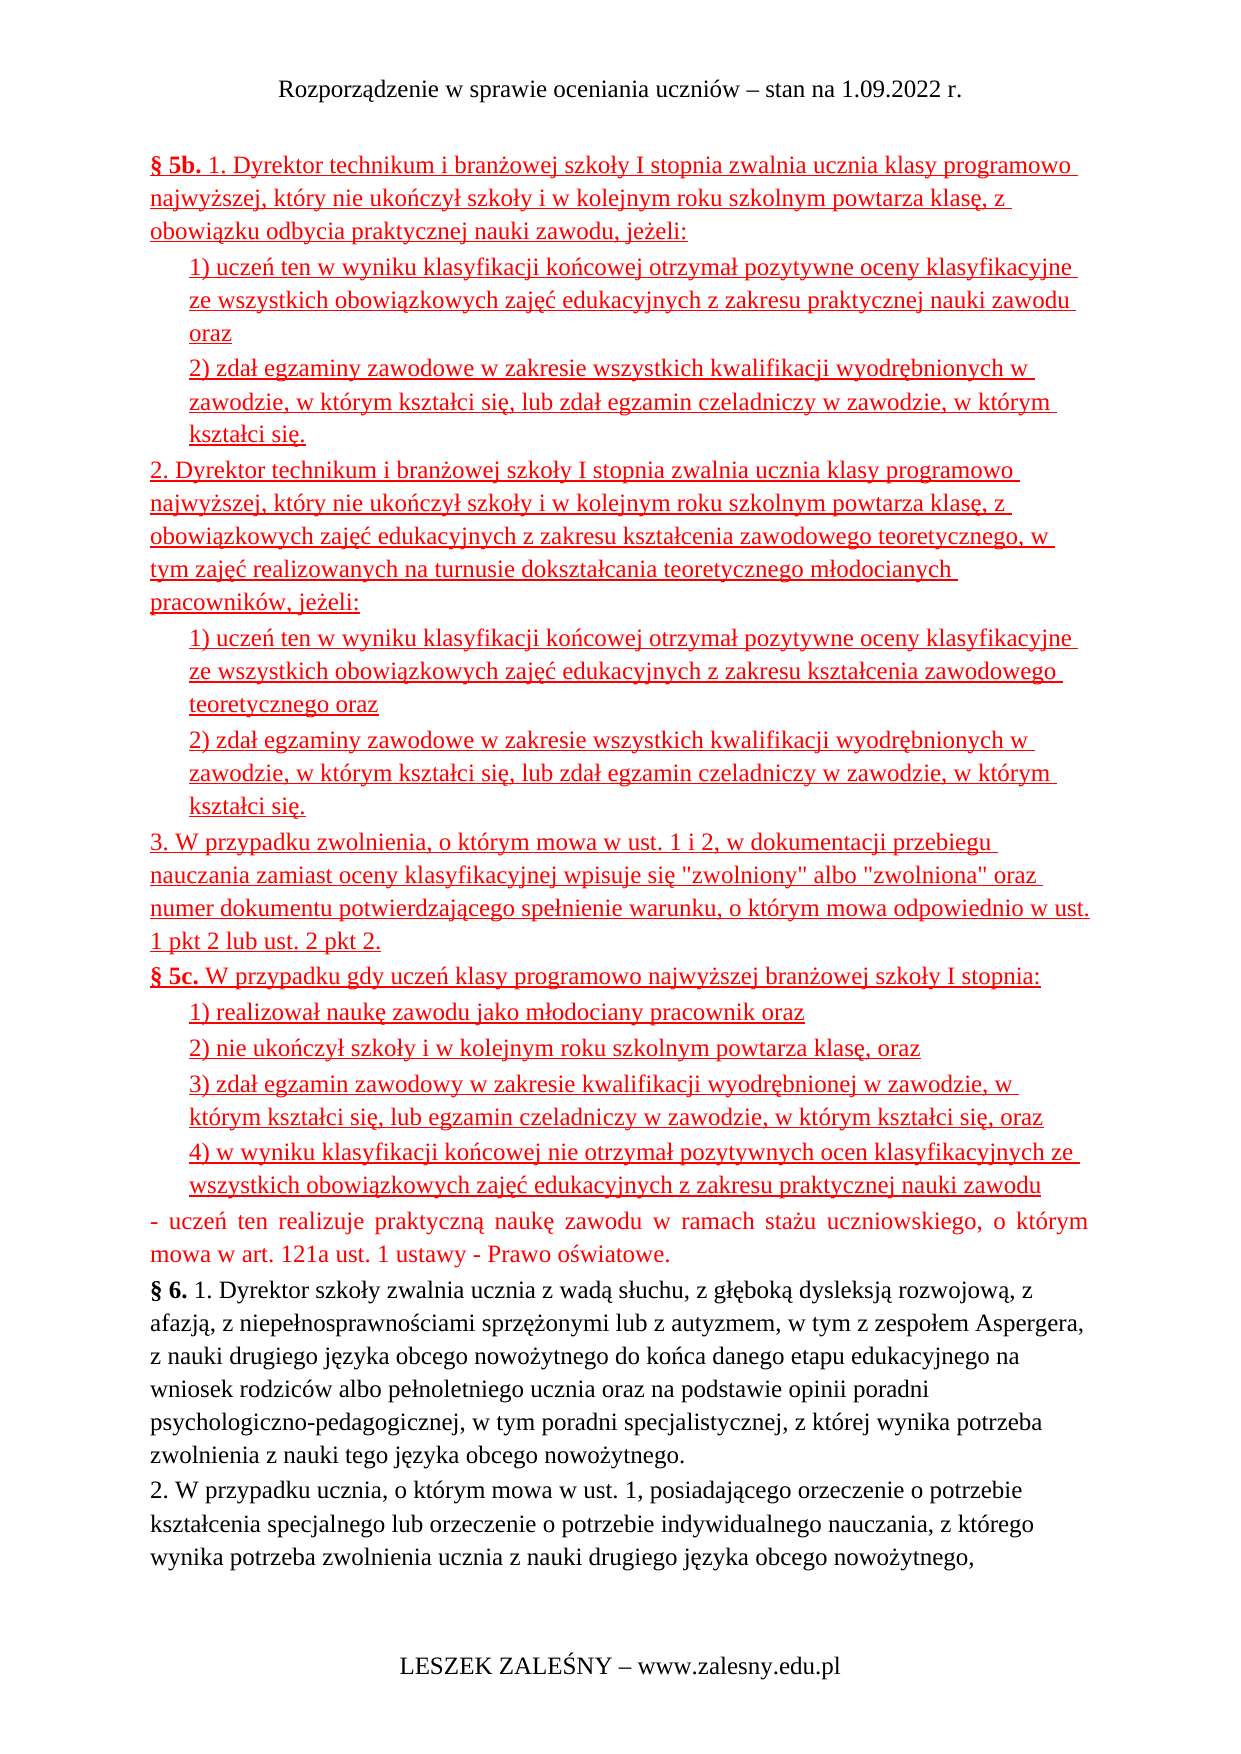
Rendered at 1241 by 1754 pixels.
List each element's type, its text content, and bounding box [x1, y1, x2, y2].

text - uczeń ten realizuje praktyczną naukę zawodu w ramach stażu uczniowskiego, o którym mowa w art. 121a ust. 1 ustawy - Prawo oświatowe. [150, 1206, 1090, 1268]
text 2. Dyrektor technikum i branżowej szkoły I stopnia zwalnia ucznia klasy programowo najwyższej, który nie ukończył szkoły i w kolejnym roku szkolnym powtarza klasę, z obowiązkowych zajęć edukacyjnych z zakresu kształcenia zawodowego teoretycznego, w tym zajęć realizowanych na turnusie dokształcania teoretycznego młodocianych pracowników, jeżeli: [150, 455, 1090, 616]
text § 6. 1. Dyrektor szkoły zwalnia ucznia z wadą słuchu, z głęboką dysleksją rozwojową, z afazją, z niepełnosprawnościami sprzężonymi lub z autyzmem, w tym z zespołem Aspergera, z nauki drugiego języka obcego nowożytnego do końca danego etapu edukacyjnego na wniosek rodziców albo pełnoletniego ucznia oraz na podstawie opinii poradni psychologiczno-pedagogicznej, w tym poradni specjalistycznej, z której wynika potrzeba zwolnienia z nauki tego języka obcego nowożytnego. [150, 1275, 1090, 1469]
text 2) zdał egzaminy zawodowe w zakresie wszystkich kwalifikacji wyodrębnionych w zawodzie, w którym kształci się, lub zdał egzamin czeladniczy w zawodzie, w którym kształci się. [189, 353, 1090, 448]
text 3. W przypadku zwolnienia, o którym mowa w ust. 1 i 2, w dokumentacji przebiegu nauczania zamiast oceny klasyfikacyjnej wpisuje się "zwolniony" albo "zwolniona" oraz numer dokumentu potwierdzającego spełnienie warunku, o którym mowa odpowiednio w ust. 1 pkt 2 lub ust. 2 pkt 2. [150, 919, 1090, 954]
text 1) uczeń ten w wyniku klasyfikacji końcowej otrzymał pozytywne oceny klasyfikacyjne ze wszystkich obowiązkowych zajęć edukacyjnych z zakresu kształcenia zawodowego teoretycznego oraz [189, 623, 1090, 718]
text 1) uczeń ten w wyniku klasyfikacji końcowej otrzymał pozytywne oceny klasyfikacyjne ze wszystkich obowiązkowych zajęć edukacyjnych z zakresu praktycznej nauki zawodu oraz [189, 252, 1090, 347]
text 1) realizował naukę zawodu jako młodociany pracownik oraz [189, 997, 1090, 1026]
text 2) nie ukończył szkoły i w kolejnym roku szkolnym powtarza klasę, oraz [189, 1033, 1090, 1062]
text 3. W przypadku zwolnienia, o którym mowa w ust. 1 i 2, w dokumentacji przebiegu nauczania zamiast oceny klasyfikacyjnej wpisuje się "zwolniony" albo "zwolniona" oraz numer dokumentu potwierdzającego spełnienie warunku, o którym mowa odpowiednio w ust. 1 pkt 2 lub ust. 2 pkt 2. [150, 827, 1090, 918]
text 2) zdał egzaminy zawodowe w zakresie wszystkich kwalifikacji wyodrębnionych w zawodzie, w którym kształci się, lub zdał egzamin czeladniczy w zawodzie, w którym kształci się. [189, 725, 1090, 820]
text 4) w wyniku klasyfikacji końcowej nie otrzymał pozytywnych ocen klasyfikacyjnych ze wszystkich obowiązkowych zajęć edukacyjnych z zakresu praktycznej nauki zawodu [189, 1137, 1090, 1199]
text 3) zdał egzamin zawodowy w zakresie kwalifikacji wyodrębnionej w zawodzie, w którym kształci się, lub egzamin czeladniczy w zawodzie, w którym kształci się, oraz [189, 1069, 1090, 1130]
text § 5c. W przypadku gdy uczeń klasy programowo najwyższej branżowej szkoły I stopnia: [150, 961, 1090, 990]
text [150, 1476, 1090, 1570]
text § 5b. 1. Dyrektor technikum i branżowej szkoły I stopnia zwalnia ucznia klasy programowo najwyższej, który nie ukończył szkoły i w kolejnym roku szkolnym powtarza klasę, z obowiązku odbycia praktycznej nauki zawodu, jeżeli: [150, 150, 1090, 245]
